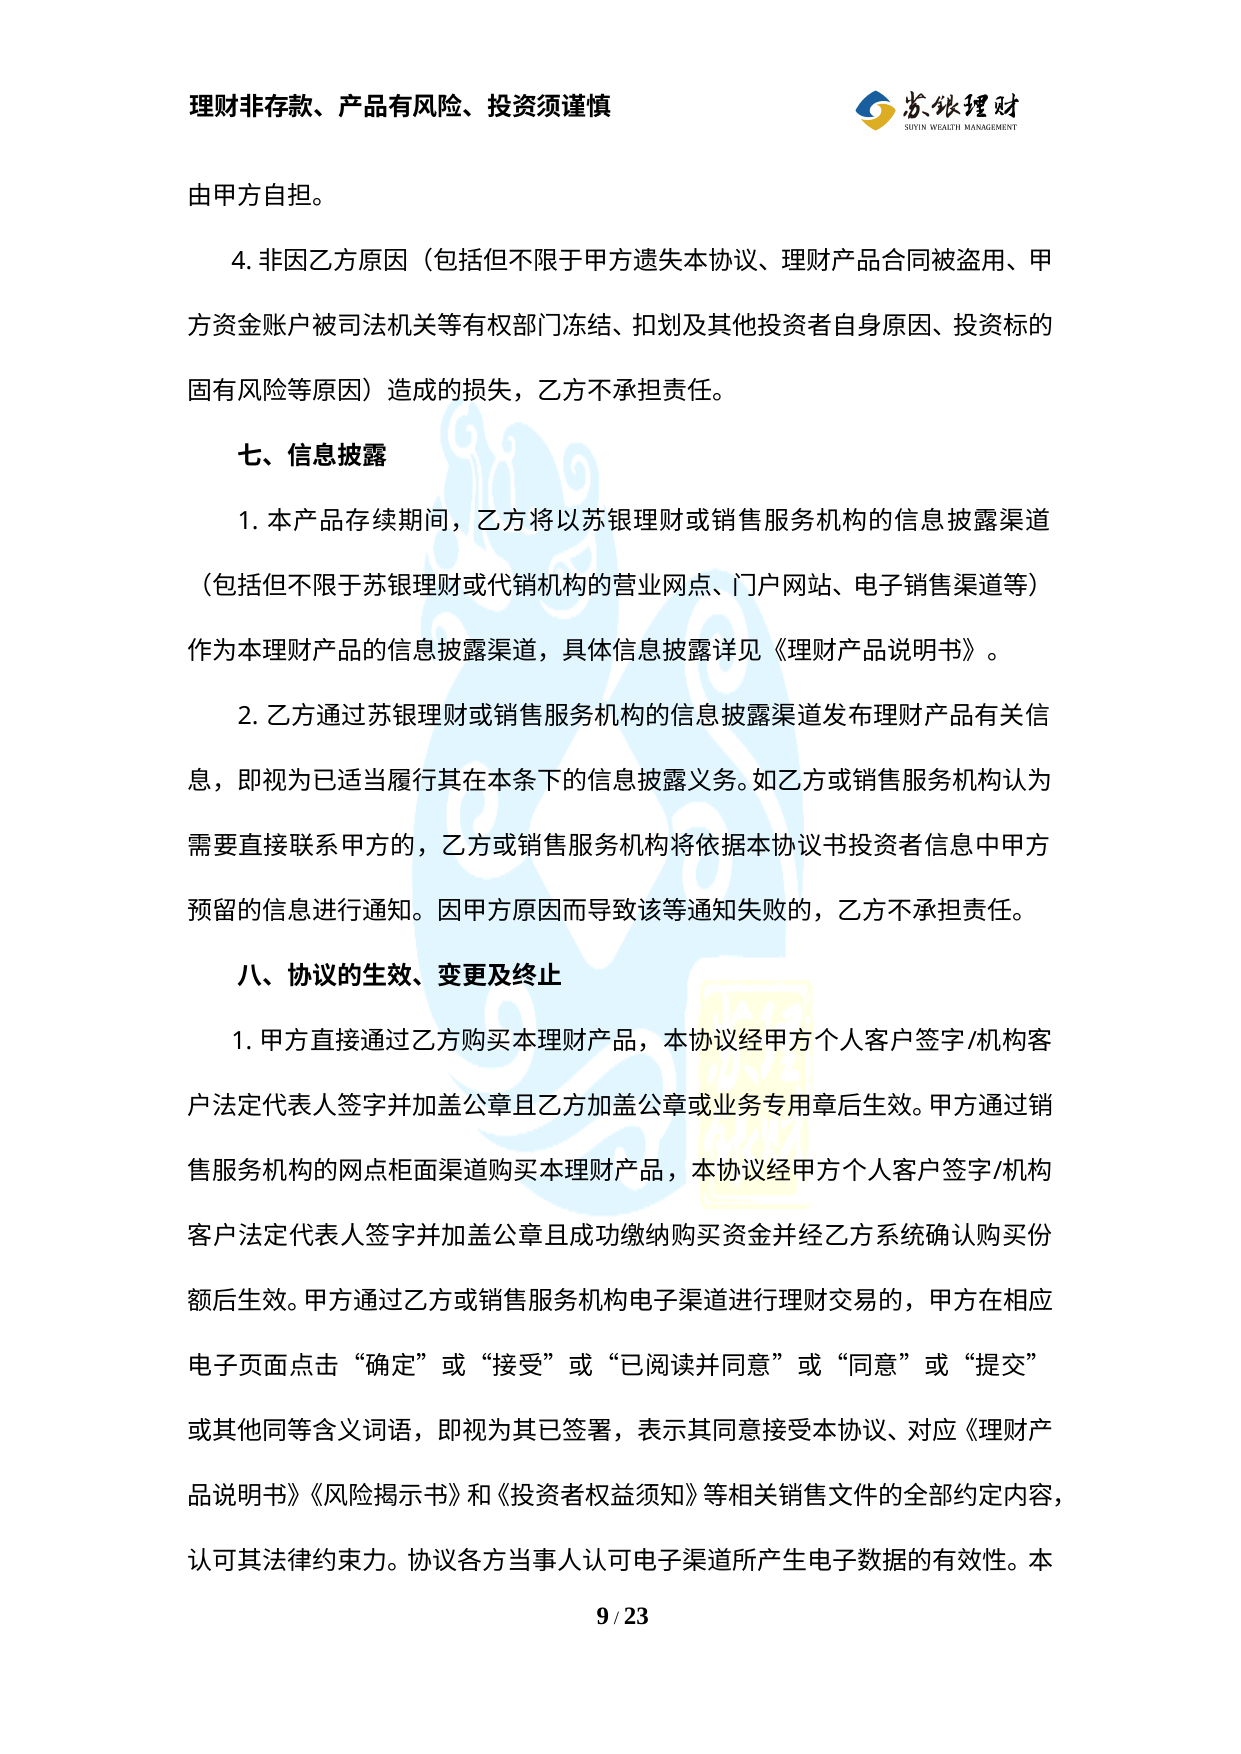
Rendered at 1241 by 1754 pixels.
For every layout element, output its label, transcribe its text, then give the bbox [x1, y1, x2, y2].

text 2. 乙方通过苏银理财或销售服务机构的信息披露渠道发布理财产品有关信息，即视为已适当履行其在本条下的信息披露义务。如乙方或销售服务机构认为需要直接联系甲方的，乙方或销售服务机构将依据本协议书投资者信息中甲方预留的信息进行通知。因甲方原因而导致该等通知失败的，乙方不承担责任。 [187, 811, 1053, 1071]
text 七、信息披露 [187, 551, 1053, 616]
text 1. 本产品存续期间，乙方将以苏银理财或销售服务机构的信息披露渠道（包括但不限于苏银理财或代销机构的营业网点、门户网站、电子销售渠道等）作为本理财产品的信息披露渠道，具体信息披露详见《理财产品说明书》。 [187, 616, 1053, 811]
text 4. 非因乙方原因（包括但不限于甲方遗失本协议、理财产品合同被盗用、甲方资金账户被司法机关等有权部门冻结、扣划及其他投资者自身原因、投资标的固有风险等原因）造成的损失，乙方不承担责任。 [187, 356, 1053, 551]
text 八、协议的生效、变更及终止 [187, 1071, 1053, 1136]
picture [831, 73, 1049, 143]
